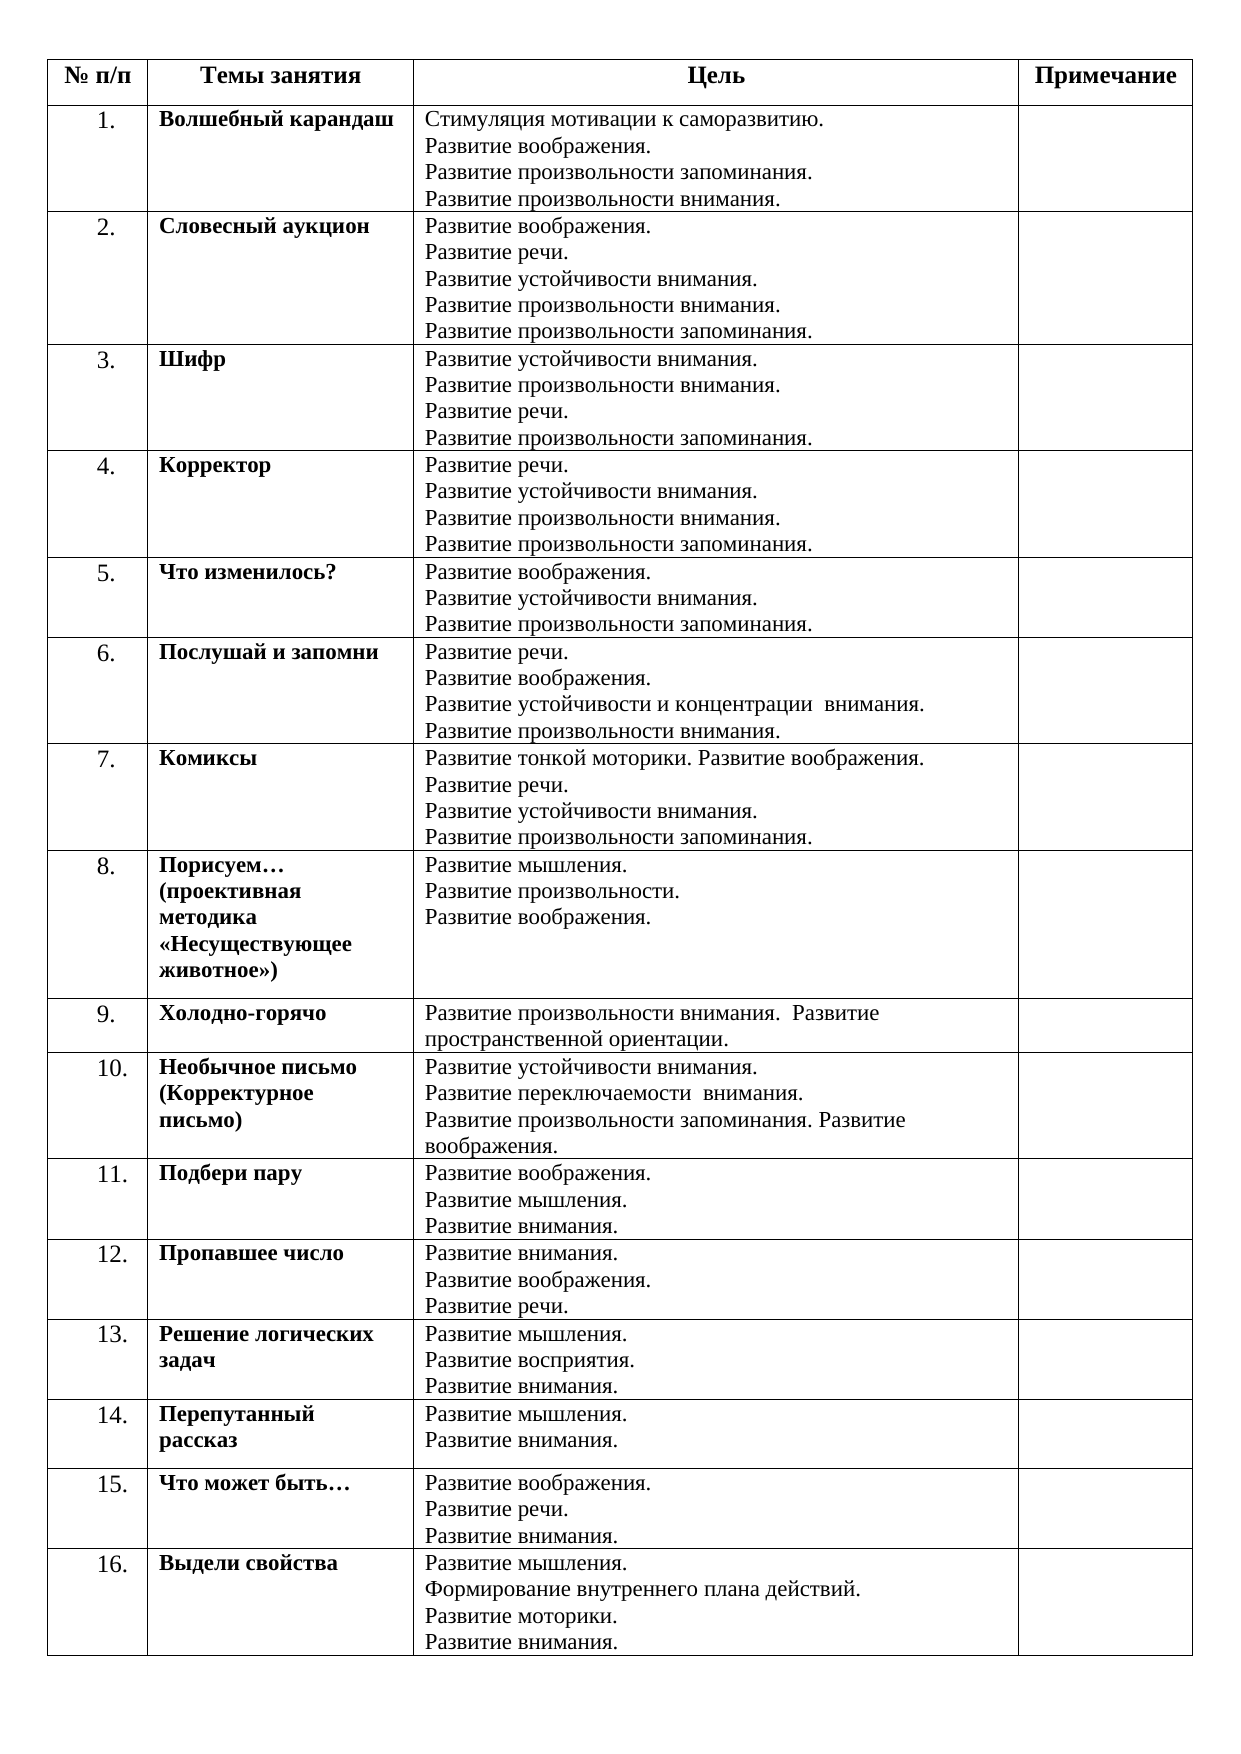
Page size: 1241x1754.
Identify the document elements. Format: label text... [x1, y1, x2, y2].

table_cell [1019, 851, 1192, 998]
table_cell Развитие воображения. Развитие речи. Развитие устойчивости внимания. Развитие произвольности внимания. Развитие произвольности запоминания. [414, 212, 1018, 344]
table_cell Необычное письмо (Корректурное письмо) [148, 1053, 413, 1158]
table_cell Что изменилось? [148, 558, 413, 637]
table_cell Пропавшее число [148, 1240, 413, 1318]
table_cell [48, 744, 147, 850]
table_cell [48, 638, 147, 743]
table_cell [48, 1400, 147, 1468]
table_cell [48, 1469, 147, 1548]
table_cell [1019, 1159, 1192, 1238]
table_cell Выдели свойства [148, 1549, 413, 1654]
table_cell Развитие тонкой моторики. Развитие воображения. Развитие речи. Развитие устойчивости внимания. Развитие произвольности запоминания. [414, 744, 1018, 850]
table_cell [48, 1320, 147, 1399]
table_cell Холодно-горячо [148, 999, 413, 1052]
table_cell [1019, 1320, 1192, 1399]
table_cell Развитие воображения. Развитие речи. Развитие внимания. [414, 1469, 1018, 1548]
table_cell [1019, 558, 1192, 637]
table_cell [48, 558, 147, 637]
table_cell Словесный аукцион [148, 212, 413, 344]
table_cell [1019, 999, 1192, 1052]
table_cell Развитие внимания. Развитие воображения. Развитие речи. [414, 1240, 1018, 1318]
table_cell Развитие устойчивости внимания. Развитие переключаемости внимания. Развитие произвольности запоминания. Развитие воображения. [414, 1053, 1018, 1158]
table_cell [48, 106, 147, 211]
table_header Цель [414, 60, 1018, 104]
table_header Примечание [1019, 60, 1192, 104]
table_cell Развитие произвольности внимания. Развитие пространственной ориентации. [414, 999, 1018, 1052]
table_cell [1019, 1469, 1192, 1548]
table_cell [48, 1240, 147, 1318]
table_cell [48, 451, 147, 557]
table_cell Волшебный карандаш [148, 106, 413, 211]
table_cell [48, 345, 147, 450]
table_cell [48, 1549, 147, 1654]
table_cell [48, 212, 147, 344]
table_cell [1019, 638, 1192, 743]
table_cell [1019, 345, 1192, 450]
table_cell Решение логических задач [148, 1320, 413, 1399]
table_cell Комиксы [148, 744, 413, 850]
table_cell Что может быть… [148, 1469, 413, 1548]
table_cell Развитие речи. Развитие воображения. Развитие устойчивости и концентрации внимания. Развитие произвольности внимания. [414, 638, 1018, 743]
table_cell [1019, 1549, 1192, 1654]
table_cell [48, 999, 147, 1052]
table_cell [48, 1159, 147, 1238]
table_cell [1019, 1053, 1192, 1158]
table_cell Перепутанный рассказ [148, 1400, 413, 1468]
table_cell Подбери пару [148, 1159, 413, 1238]
table_cell Развитие мышления. Развитие произвольности. Развитие воображения. [414, 851, 1018, 998]
table_cell [48, 1053, 147, 1158]
table_cell [48, 851, 147, 998]
table_cell [1019, 212, 1192, 344]
table_cell Послушай и запомни [148, 638, 413, 743]
table_cell Корректор [148, 451, 413, 557]
table_cell [1019, 744, 1192, 850]
table_cell Развитие воображения. Развитие устойчивости внимания. Развитие произвольности запоминания. [414, 558, 1018, 637]
table_cell Порисуем… (проективная методика «Несуществующее животное») [148, 851, 413, 998]
table_header № п/п [48, 60, 147, 104]
table_cell [1019, 451, 1192, 557]
table_cell [1019, 1400, 1192, 1468]
table_cell [1019, 106, 1192, 211]
table_header Темы занятия [148, 60, 413, 104]
table_cell Развитие мышления. Развитие восприятия. Развитие внимания. [414, 1320, 1018, 1399]
table_cell Развитие мышления. Развитие внимания. [414, 1400, 1018, 1468]
table_cell Развитие устойчивости внимания. Развитие произвольности внимания. Развитие речи. Развитие произвольности запоминания. [414, 345, 1018, 450]
table_cell Стимуляция мотивации к саморазвитию. Развитие воображения. Развитие произвольности запоминания. Развитие произвольности внимания. [414, 106, 1018, 211]
table_cell Развитие мышления. Формирование внутреннего плана действий. Развитие моторики. Развитие внимания. [414, 1549, 1018, 1654]
table_cell Развитие речи. Развитие устойчивости внимания. Развитие произвольности внимания. Развитие произвольности запоминания. [414, 451, 1018, 557]
table_cell Развитие воображения. Развитие мышления. Развитие внимания. [414, 1159, 1018, 1238]
table_cell [1019, 1240, 1192, 1318]
table_cell Шифр [148, 345, 413, 450]
